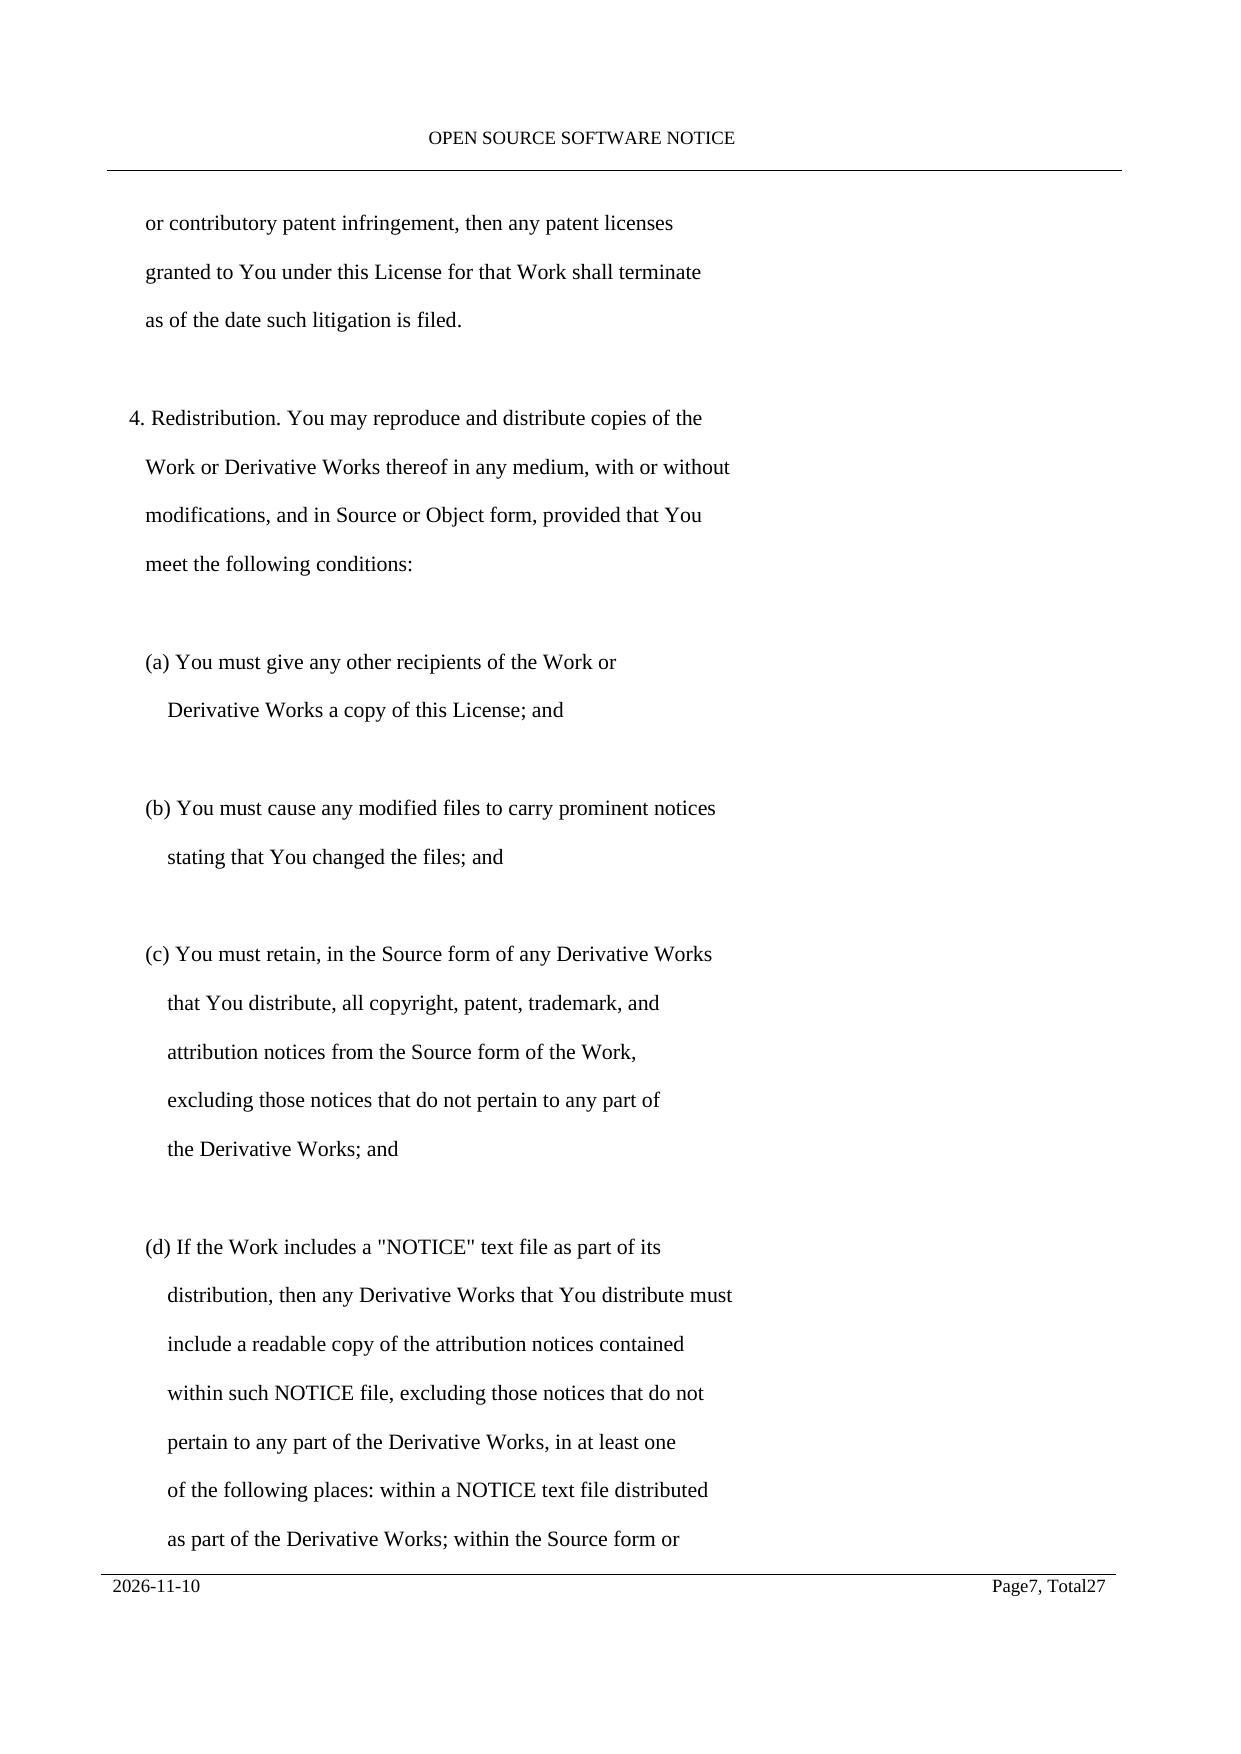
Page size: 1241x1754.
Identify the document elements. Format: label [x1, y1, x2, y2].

text [112, 206, 1128, 1555]
